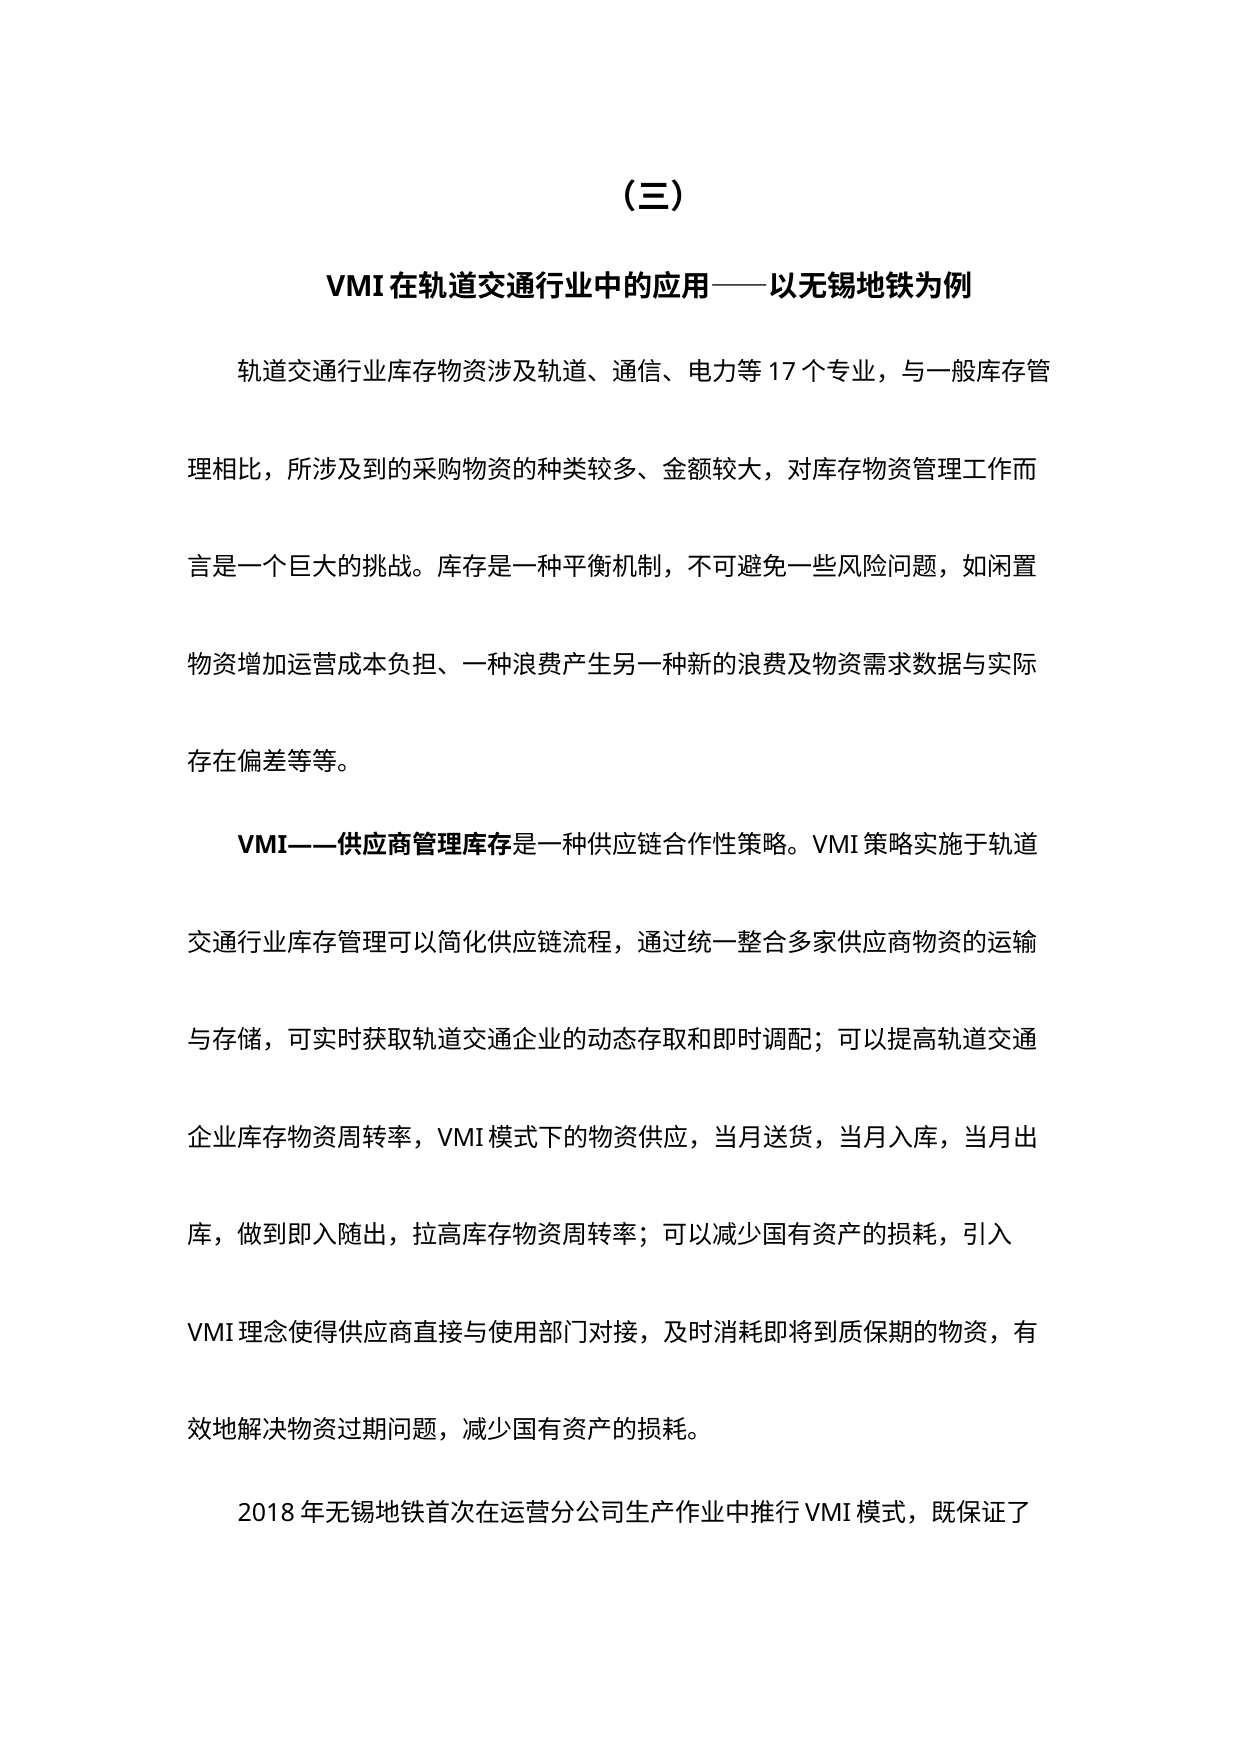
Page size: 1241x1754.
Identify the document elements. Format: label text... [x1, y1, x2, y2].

text （三） [187, 162, 1053, 227]
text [187, 1478, 1053, 1543]
text VMI——供应商管理库存是一种供应链合作性策略。VMI策略实施于轨道交通行业库存管理可以简化供应链流程，通过统一整合多家供应商物资的运输与存储，可实时获取轨道交通企业的动态存取和即时调配；可以提高轨道交通企业库存物资周转率，VMI模式下的物资供应，当月送货，当月入库，当月出库，做到即入随出，拉高库存物资周转率；可以减少国有资产的损耗，引入VMI理念使得供应商直接与使用部门对接，及时消耗即将到质保期的物资，有效地解决物资过期问题，减少国有资产的损耗。 [187, 810, 1053, 1460]
text 轨道交通行业库存物资涉及轨道、通信、电力等17个专业，与一般库存管理相比，所涉及到的采购物资的种类较多、金额较大，对库存物资管理工作而言是一个巨大的挑战。库存是一种平衡机制，不可避免一些风险问题，如闲置物资增加运营成本负担、一种浪费产生另一种新的浪费及物资需求数据与实际存在偏差等等。 [187, 337, 1053, 792]
text VMI在轨道交通行业中的应用——以无锡地铁为例 [187, 251, 1053, 316]
